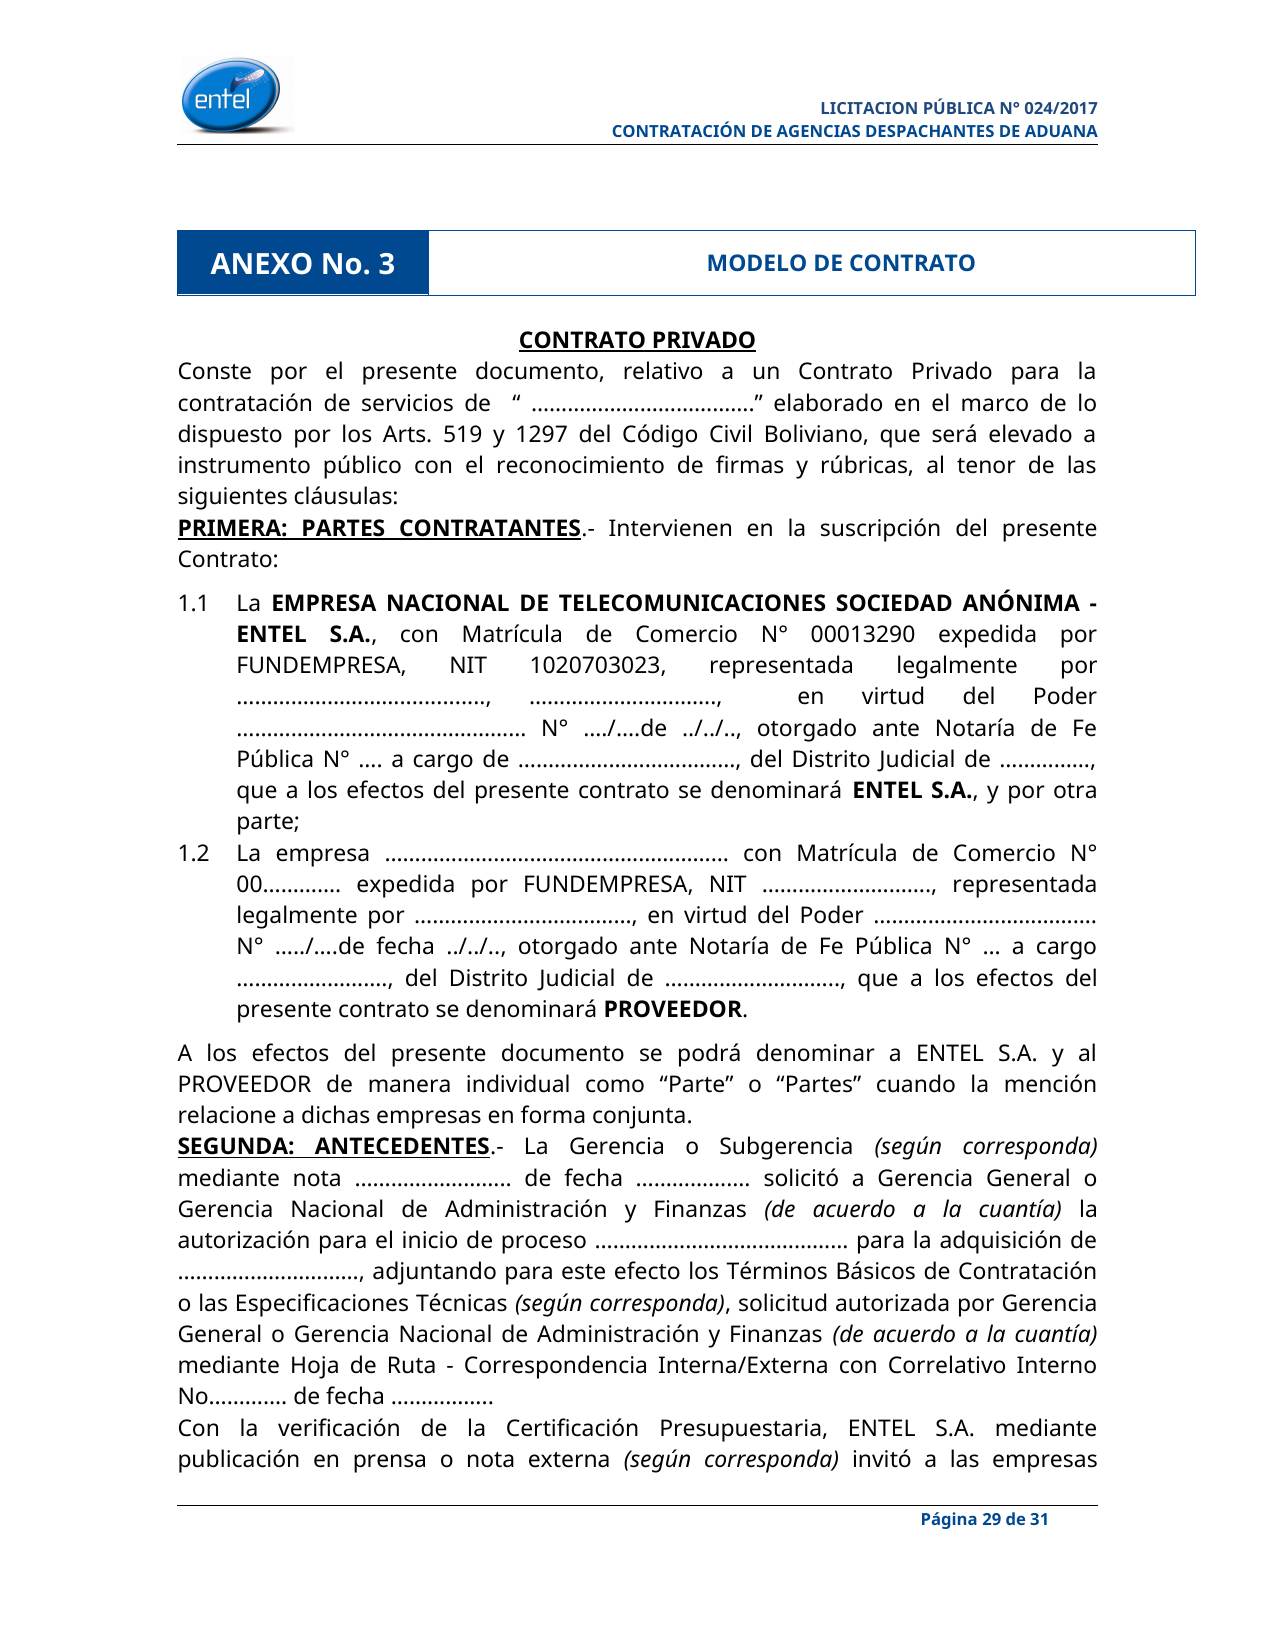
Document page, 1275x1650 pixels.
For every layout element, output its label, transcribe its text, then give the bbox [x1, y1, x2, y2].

list SEGUNDA: ANTECEDENTES.- La Gerencia o Subgerencia (según corresponda) mediante nota …………………….. de fecha ………………. solicitó a Gerencia General o Gerencia Nacional de Administración y Finanzas (de acuerdo a la cuantía) la autorización para el inicio de proceso …………………………………… para la adquisición de …………………………, adjuntando para este efecto los Términos Básicos de Contratación o las Especificaciones Técnicas (según corresponda), solicitud autorizada por Gerencia General o Gerencia Nacional de Administración y Finanzas (de acuerdo a la cuantía) mediante Hoja de Ruta - Correspondencia Interna/Externa con Correlativo Interno No…………. de fecha …………….. [177, 1130, 1098, 1412]
table_header ANEXO No. 3 [178, 231, 428, 294]
picture [181, 56, 295, 134]
text Conste por el presente documento, relativo a un Contrato Privado para la contratación de servicios de “ ……………………………….” elaborado en el marco de lo dispuesto por los Arts. 519 y 1297 del Código Civil Boliviano, que será elevado a instrumento público con el reconocimiento de firmas y rúbricas, al tenor de las siguientes cláusulas: [177, 355, 1098, 512]
list La EMPRESA NACIONAL DE TELECOMUNICACIONES SOCIEDAD ANÓNIMA - ENTEL S.A., con Matrícula de Comercio N° 00013290 expedida por FUNDEMPRESA, NIT 1020703023, representada legalmente por ……………………….............., …………………………., en virtud del Poder ………………………………………… N° …./….de ../../.., otorgado ante Notaría de Fe Pública N° …. a cargo de ………………………………, del Distrito Judicial de ……………, que a los efectos del presente contrato se denominará ENTEL S.A., y por otra parte; [177, 587, 1098, 837]
list La empresa ………………………………………………… con Matrícula de Comercio N° 00…………. expedida por FUNDEMPRESA, NIT ………………………., representada legalmente por ………………………………, en virtud del Poder ………………………………. N° …../….de fecha ../../.., otorgado ante Notaría de Fe Pública N° … a cargo ……………………., del Distrito Judicial de ……………………….., que a los efectos del presente contrato se denominará PROVEEDOR. [177, 837, 1098, 1024]
table_header MODELO DE CONTRATO [429, 231, 1195, 294]
text A los efectos del presente documento se podrá denominar a ENTEL S.A. y al PROVEEDOR de manera individual como “Parte” o “Partes” cuando la mención relacione a dichas empresas en forma conjunta. [177, 1037, 1098, 1130]
text PRIMERA: PARTES CONTRATANTES.- Intervienen en la suscripción del presente Contrato: [177, 512, 1098, 574]
text CONTRATO PRIVADO [177, 324, 1098, 355]
